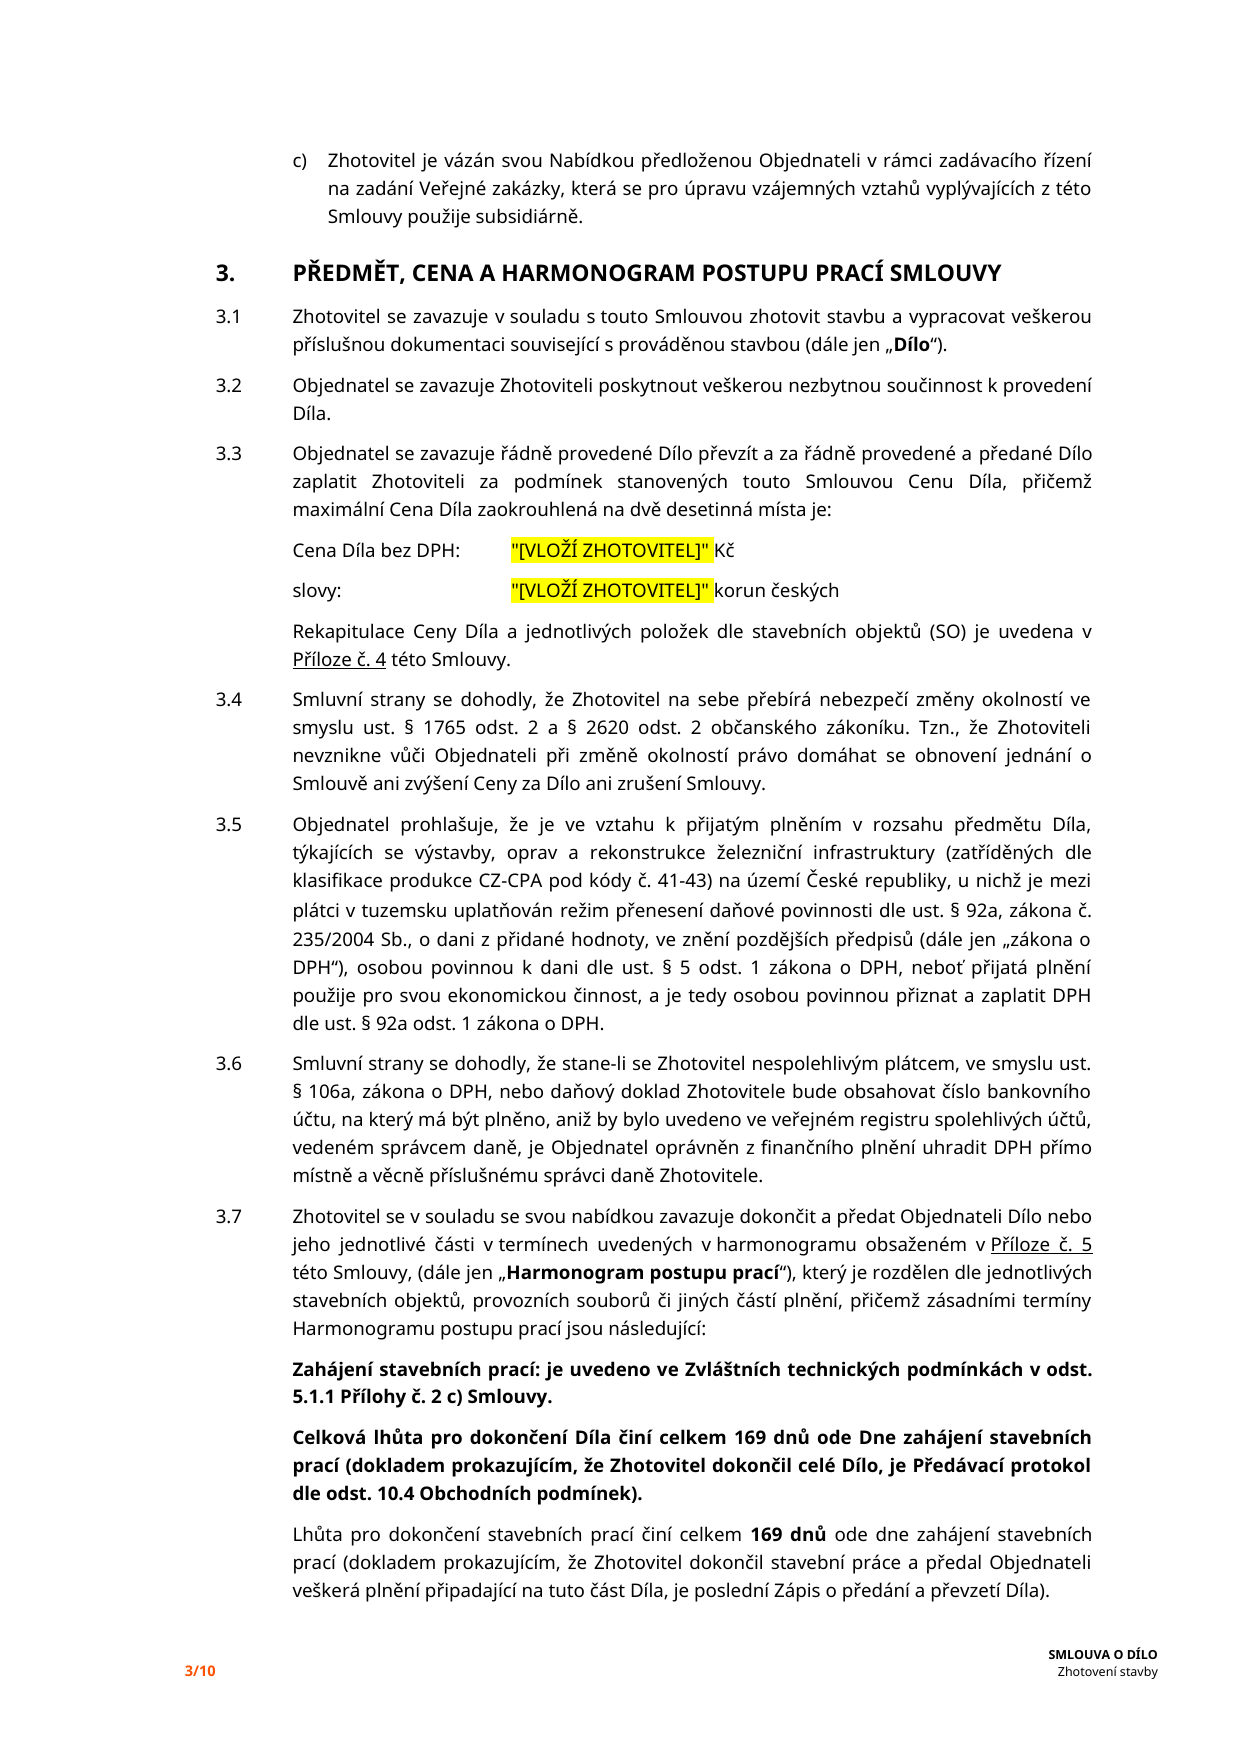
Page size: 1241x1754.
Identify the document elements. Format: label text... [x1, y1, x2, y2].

text Objednatel se zavazuje řádně provedené Dílo převzít a za řádně provedené a předané Dílo zaplatit Zhotoviteli za podmínek stanovených touto Smlouvou Cenu Díla, přičemž maximální Cena Díla zaokrouhlená na dvě desetinná místa je: [216, 441, 1093, 522]
text Objednatel se zavazuje Zhotoviteli poskytnout veškerou nezbytnou součinnost k provedení Díla. [216, 372, 1093, 426]
text Zhotovitel se zavazuje v souladu s touto Smlouvou zhotovit stavbu a vypracovat veškerou příslušnou dokumentaci související s prováděnou stavbou (dále jen „Dílo“). [216, 303, 1093, 357]
text Lhůta pro dokončení stavebních prací činí celkem 169 dnů ode dne zahájení stavebních prací (dokladem prokazujícím, že Zhotovitel dokončil stavební práce a předal Objednateli veškerá plnění připadající na tuto část Díla, je poslední Zápis o předání a převzetí Díla). [292, 1521, 1093, 1602]
text Objednatel prohlašuje, že je ve vztahu k přijatým plněním v rozsahu předmětu Díla, týkajících se výstavby, oprav a rekonstrukce železniční infrastruktury (zatříděných dle klasifikace produkce CZ-CPA pod kódy č. 41-43) na území České republiky, u nichž je mezi plátci v tuzemsku uplatňován režim přenesení daňové povinnosti dle ust. § 92a, zákona č. 235/2004 Sb., o dani z přidané hodnoty, ve znění pozdějších předpisů (dále jen „zákona o DPH“), osobou povinnou k dani dle ust. § 5 odst. 1 zákona o DPH, neboť přijatá plnění použije pro svou ekonomickou činnost, a je tedy osobou povinnou přiznat a zaplatit DPH dle ust. § 92a odst. 1 zákona o DPH. [216, 811, 1093, 1036]
text Cena Díla bez DPH: Kč [714, 537, 1093, 563]
text slovy: korun českých [714, 578, 1093, 603]
text Celková lhůta pro dokončení Díla činí celkem 169 dnů ode Dne zahájení stavebních prací (dokladem prokazujícím, že Zhotovitel dokončil celé Dílo, je Předávací protokol dle odst. 10.4 Obchodních podmínek). [292, 1424, 1093, 1506]
text Smluvní strany se dohodly, že Zhotovitel na sebe přebírá nebezpečí změny okolností ve smyslu ust. § 1765 odst. 2 a § 2620 odst. 2 občanského zákoníku. Tzn., že Zhotoviteli nevznikne vůči Objednateli při změně okolností právo domáhat se obnovení jednání o Smlouvě ani zvýšení Ceny za Dílo ani zrušení Smlouvy. [216, 687, 1093, 796]
text PŘEDMĚT, CENA A HARMONOGRAM POSTUPU PRACÍ SMLOUVY [216, 257, 1093, 288]
text Cena Díla bez DPH: Kč [292, 537, 511, 563]
text Smluvní strany se dohodly, že stane-li se Zhotovitel nespolehlivým plátcem, ve smyslu ust. § 106a, zákona o DPH, nebo daňový doklad Zhotovitele bude obsahovat číslo bankovního účtu, na který má být plněno, aniž by bylo uvedeno ve veřejném registru spolehlivých účtů, vedeném správcem daně, je Objednatel oprávněn z finančního plnění uhradit DPH přímo místně a věcně příslušnému správci daně Zhotovitele. [216, 1051, 1093, 1188]
text Zahájení stavebních prací: je uvedeno ve Zvláštních technických podmínkách v odst. 5.1.1 Přílohy č. 2 c) Smlouvy. [292, 1356, 1093, 1409]
text Zhotovitel je vázán svou Nabídkou předloženou Objednateli v rámci zadávacího řízení na zadání Veřejné zakázky, která se pro úpravu vzájemných vztahů vyplývajících z této Smlouvy použije subsidiárně. [292, 147, 1093, 229]
text slovy: korun českých [292, 578, 511, 603]
text Zhotovitel se v souladu se svou nabídkou zavazuje dokončit a předat Objednateli Dílo nebo jeho jednotlivé části v termínech uvedených v harmonogramu obsaženém v Příloze č. 5 této Smlouvy, (dále jen „Harmonogram postupu prací“), který je rozdělen dle jednotlivých stavebních objektů, provozních souborů či jiných částí plnění, přičemž zásadními termíny Harmonogramu postupu prací jsou následující: [216, 1203, 1093, 1341]
text Rekapitulace Ceny Díla a jednotlivých položek dle stavebních objektů (SO) je uvedena v Příloze č. 4 této Smlouvy. [292, 618, 1093, 672]
